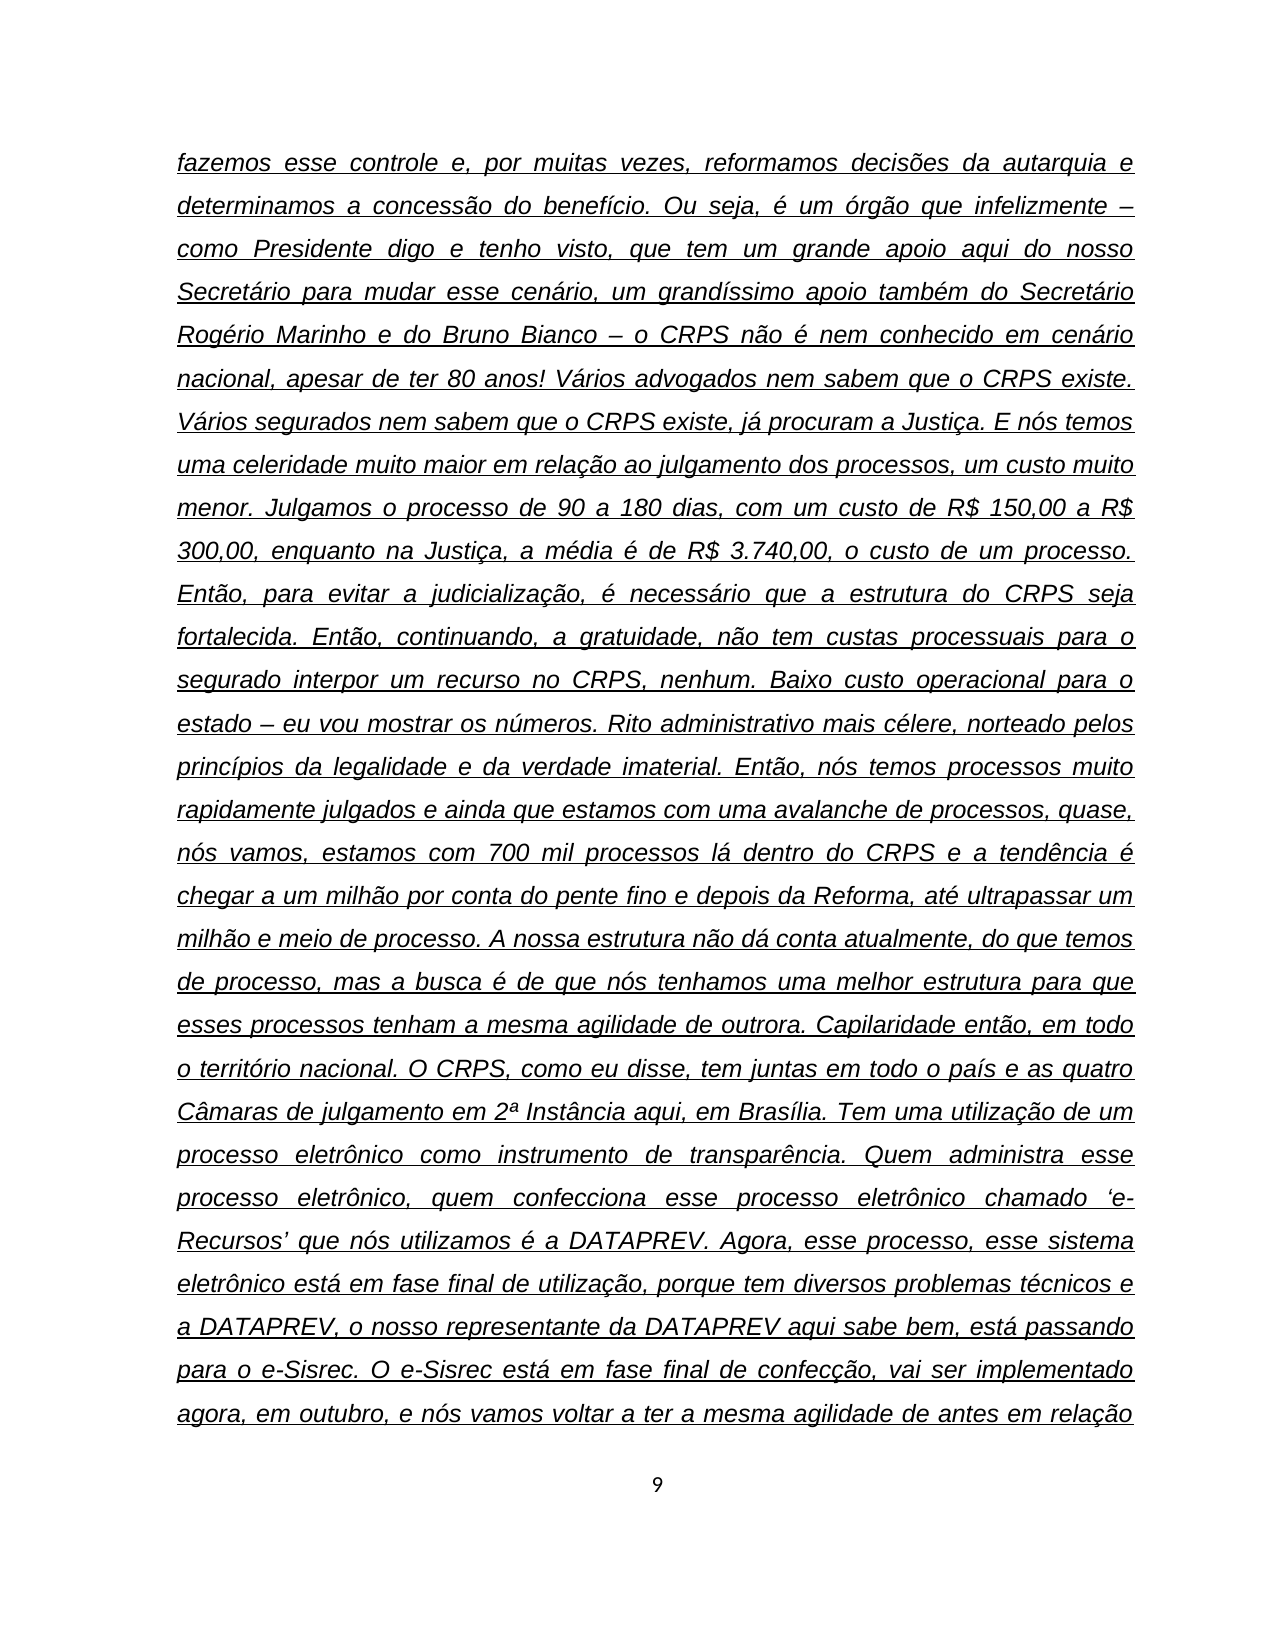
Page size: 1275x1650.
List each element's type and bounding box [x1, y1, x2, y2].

text [176, 148, 1138, 1427]
